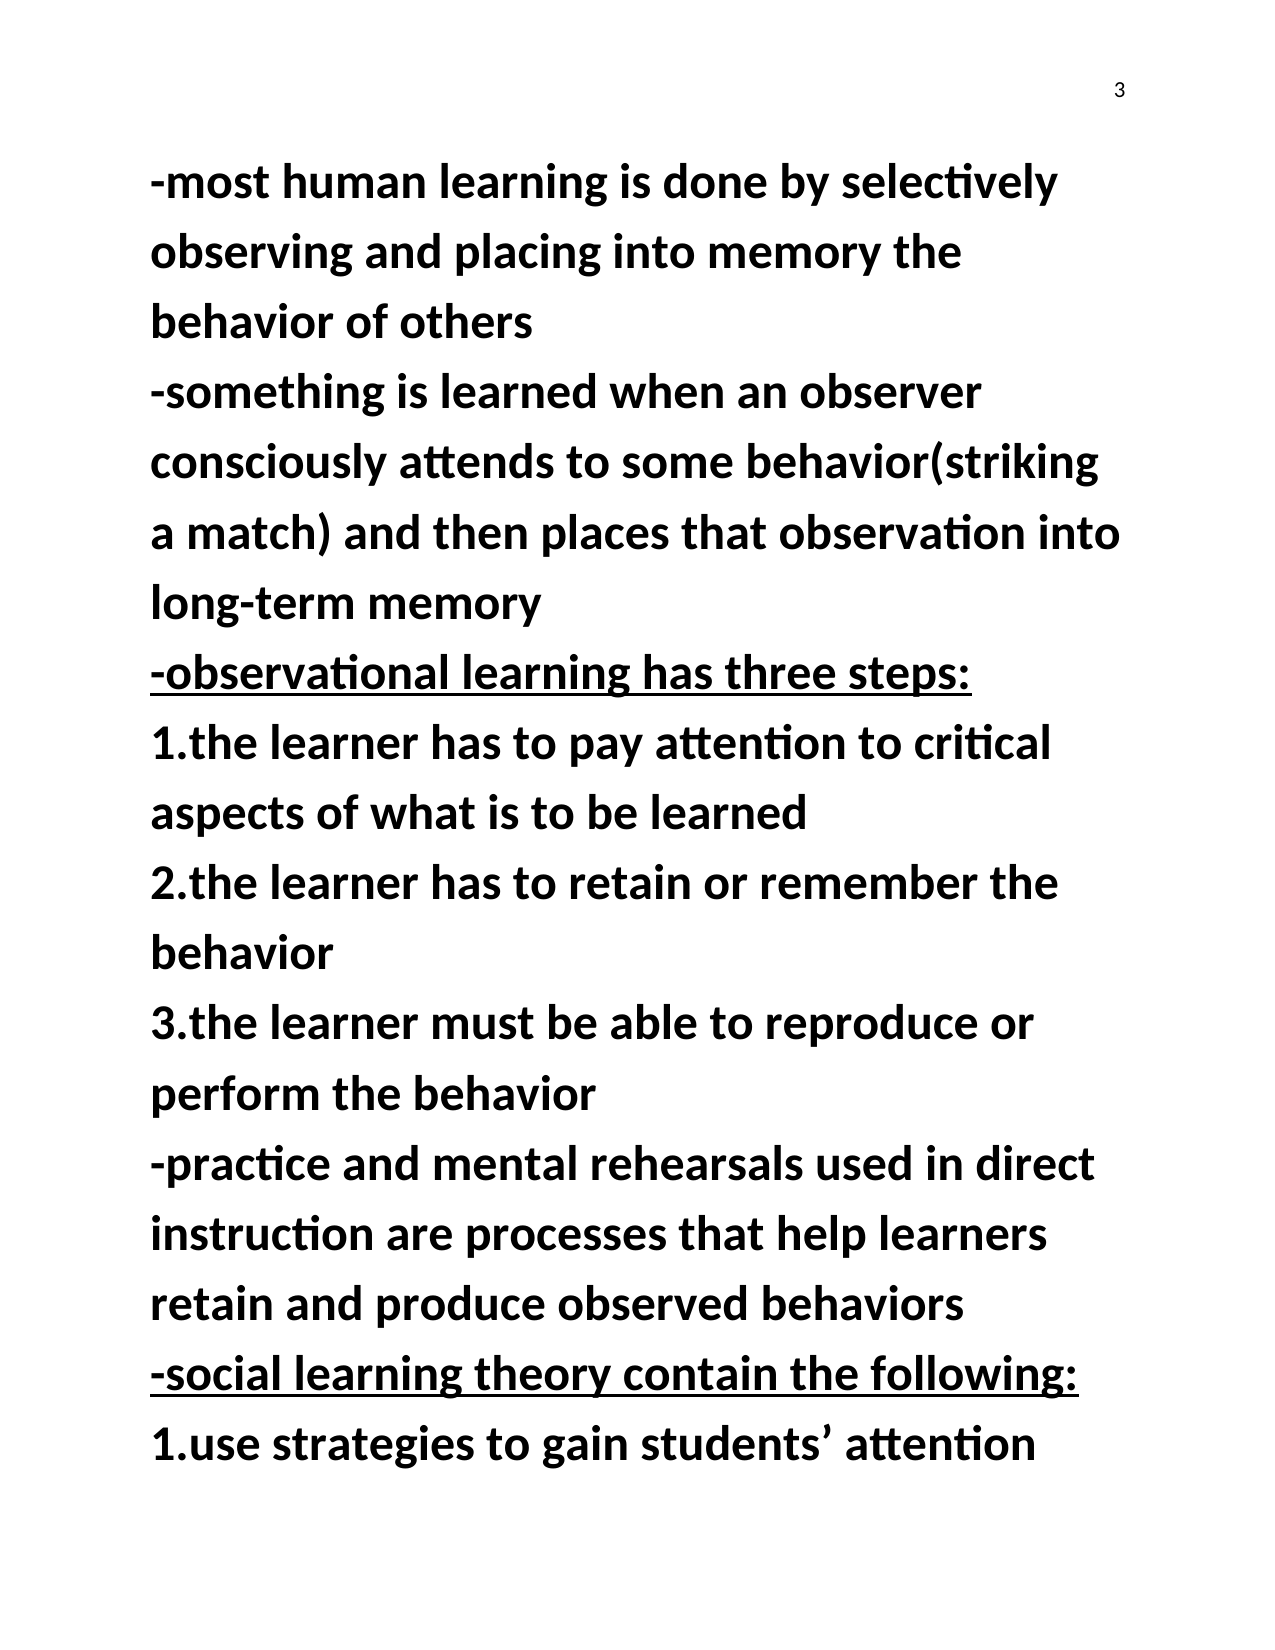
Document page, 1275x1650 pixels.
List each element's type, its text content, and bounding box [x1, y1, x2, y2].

text 3.the learner must be able to reproduce or perform the behavior [150, 991, 1125, 1122]
text 1.the learner has to pay attention to critical aspects of what is to be learned [150, 711, 1125, 842]
text -observational learning has three steps: [150, 641, 1125, 702]
text -social learning theory contain the following: [150, 1342, 1125, 1403]
text 1.use strategies to gain students’ attention [150, 1412, 1125, 1473]
text -something is learned when an observer consciously attends to some behavior(striking a match) and then places that observation into long-term memory [150, 360, 1125, 632]
text -practice and mental rehearsals used in direct instruction are processes that help learners retain and produce observed behaviors [150, 1131, 1125, 1333]
text -most human learning is done by selectively observing and placing into memory the behavior of others [150, 150, 1125, 351]
text 2.the learner has to retain or remember the behavior [150, 851, 1125, 982]
